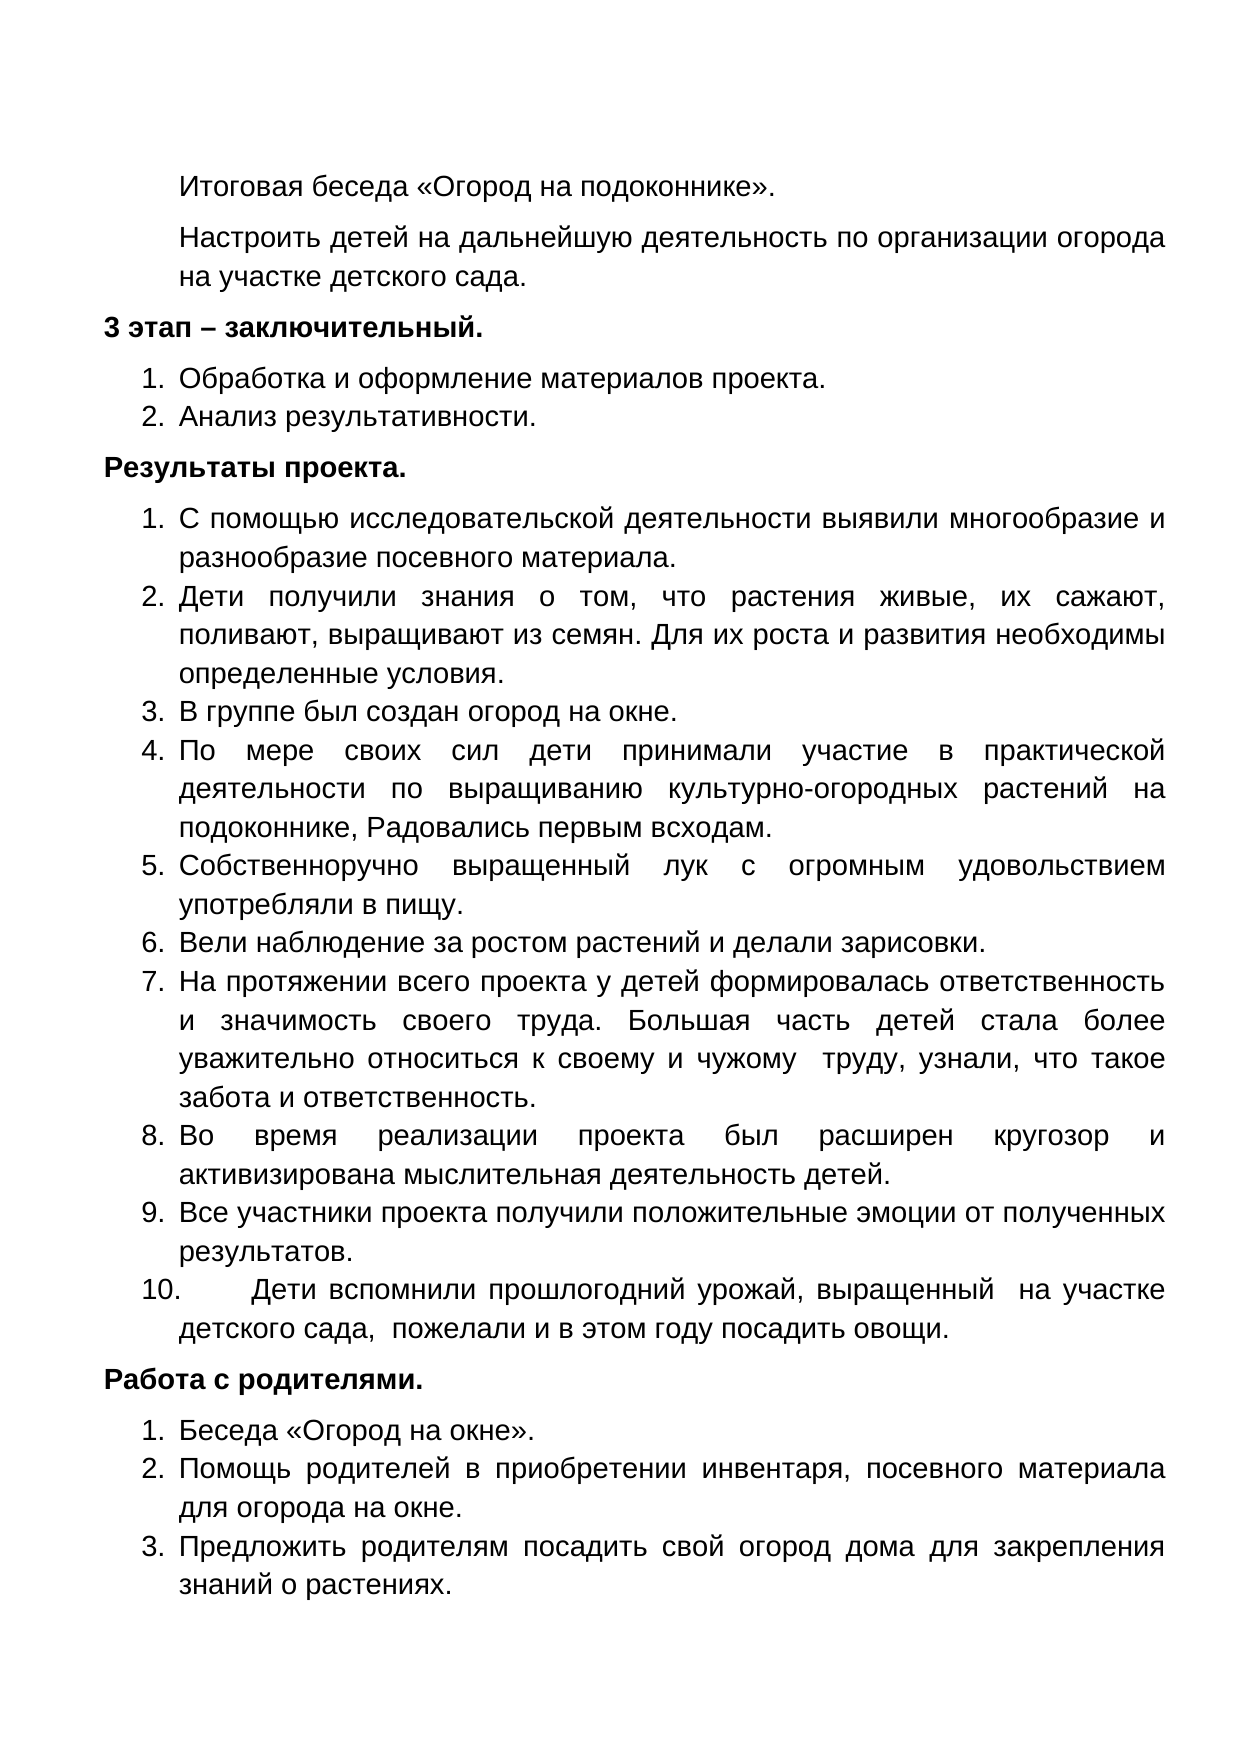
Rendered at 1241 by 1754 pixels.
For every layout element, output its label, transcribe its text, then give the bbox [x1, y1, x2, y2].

list Собственноручно выращенный лук с огромным удовольствием употребляли в пищу. [141, 848, 1167, 920]
list Все участники проекта получили положительные эмоции от полученных результатов. [141, 1195, 1167, 1267]
list Анализ результативности. [141, 399, 1167, 433]
list Вели наблюдение за ростом растений и делали зарисовки. [141, 925, 1167, 959]
list С помощью исследовательской деятельности выявили многообразие и разнообразие посевного материала. [141, 501, 1167, 573]
text Настроить детей на дальнейшую деятельность по организации огорода на участке детского сада. [178, 220, 1167, 292]
list Дети получили знания о том, что растения живые, их сажают, поливают, выращивают из семян. Для их роста и развития необходимы определенные условия. [141, 578, 1167, 689]
text 3 этап – заключительный. [103, 310, 1167, 343]
list В группе был создан огород на окне. [141, 694, 1167, 728]
list На протяжении всего проекта у детей формировалась ответственность и значимость своего труда. Большая часть детей стала более уважительно относиться к своему и чужому труду, узнали, что такое забота и ответственность. [141, 964, 1167, 1113]
list Обработка и оформление материалов проекта. [141, 361, 1167, 394]
list Дети вспомнили прошлогодний урожай, выращенный на участке детского сада, пожелали и в этом году посадить овощи. [141, 1272, 1167, 1344]
list По мере своих сил дети принимали участие в практической деятельности по выращиванию культурно-огородных растений на подоконнике, Радовались первым всходам. [141, 733, 1167, 843]
list Предложить родителям посадить свой огород дома для закрепления знаний о растениях. [141, 1528, 1167, 1601]
list Во время реализации проекта был расширен кругозор и активизирована мыслительная деятельность детей. [141, 1118, 1167, 1190]
text Работа с родителями. [103, 1362, 1167, 1395]
list Помощь родителей в приобретении инвентаря, посевного материала для огорода на окне. [141, 1451, 1167, 1523]
text Итоговая беседа «Огород на подоконнике». [178, 169, 1167, 203]
list Беседа «Огород на окне». [141, 1413, 1167, 1446]
text Результаты проекта. [103, 450, 1167, 484]
